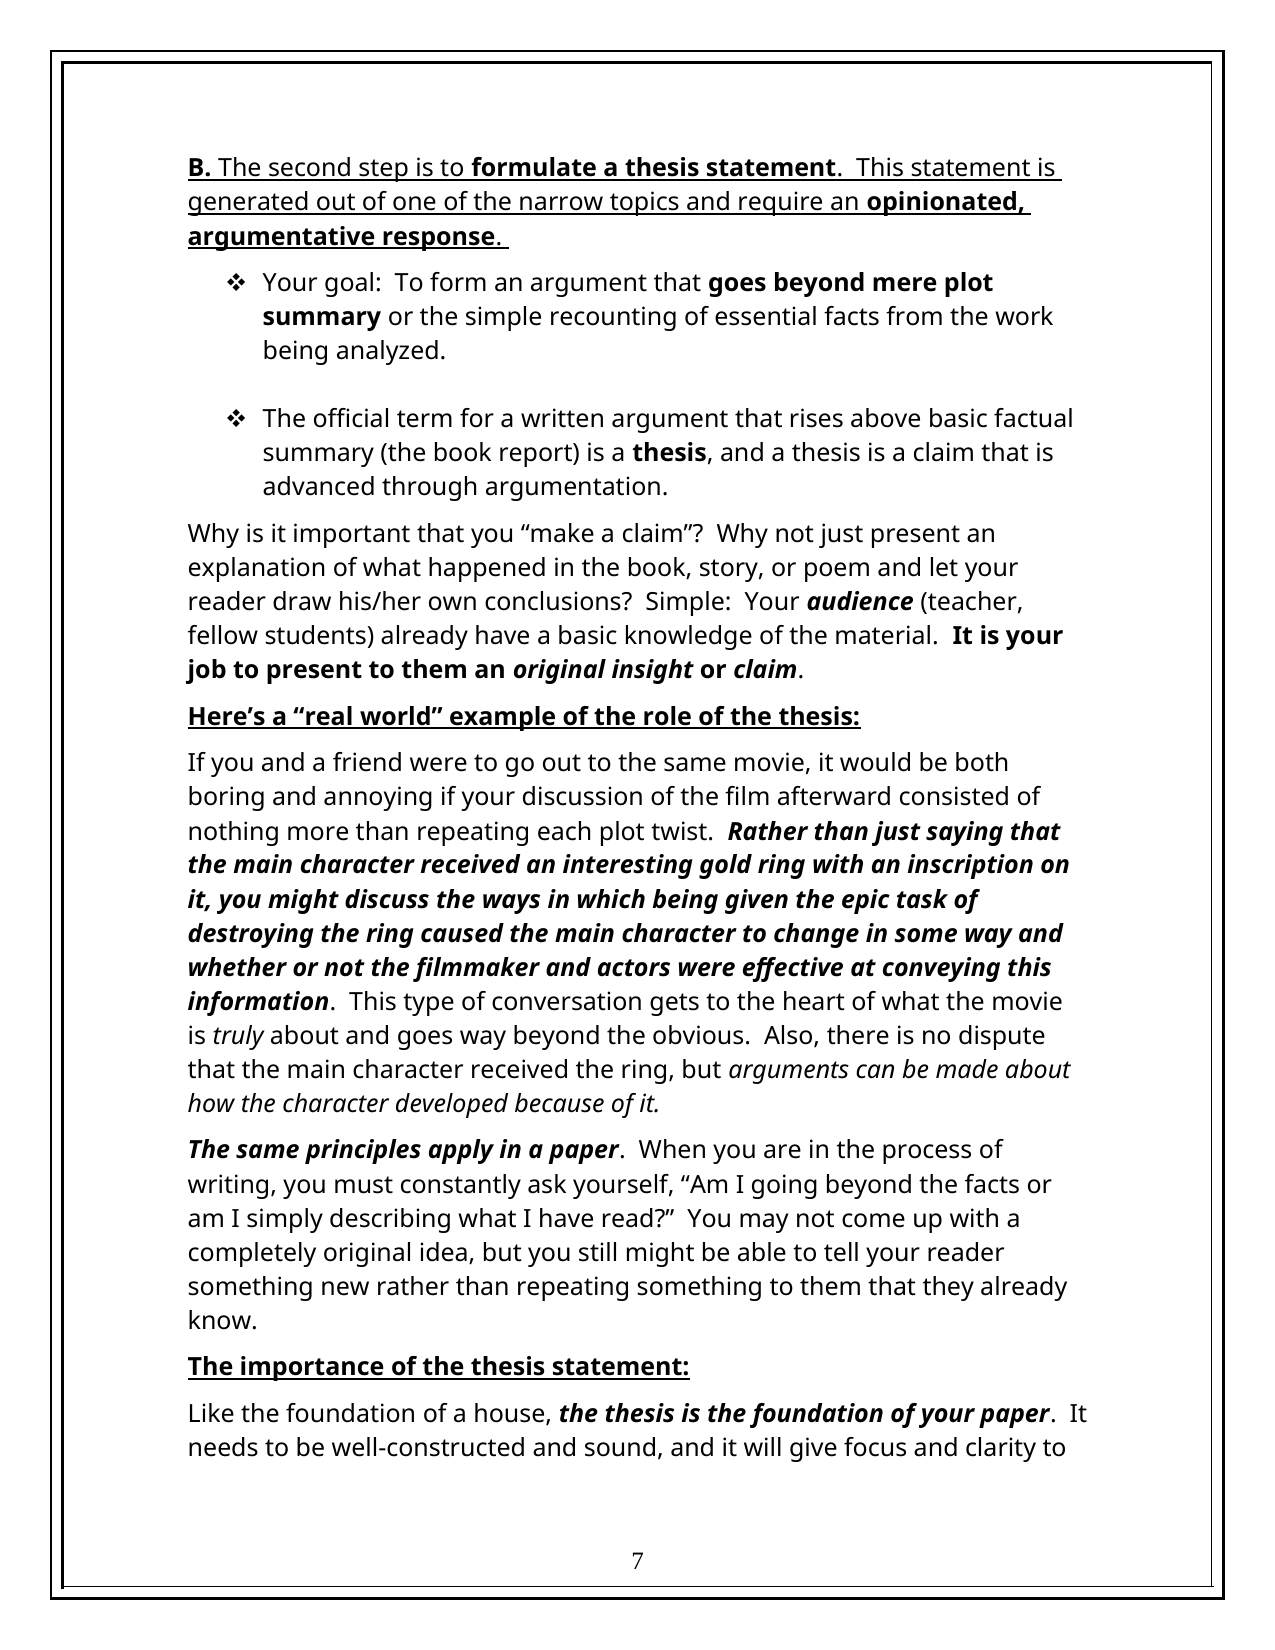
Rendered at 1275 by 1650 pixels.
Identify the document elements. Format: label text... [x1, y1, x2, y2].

text Here’s a “real world” example of the role of the thesis: [187, 698, 1087, 732]
text If you and a friend were to go out to the same movie, it would be both boring and annoying if your discussion of the film afterward consisted of nothing more than repeating each plot twist. Rather than just saying that the main character received an interesting gold ring with an inscription on it, you might discuss the ways in which being given the epic task of destroying the ring caused the main character to change in some way and whether or not the filmmaker and actors were effective at conveying this information. This type of conversation gets to the heart of what the movie is truly about and goes way beyond the obvious. Also, there is no dispute that the main character received the ring, but arguments can be made about how the character developed because of it. [187, 745, 1087, 1120]
list The official term for a written argument that rises above basic factual summary (the book report) is a thesis, and a thesis is a claim that is advanced through argumentation. [225, 401, 1087, 503]
list Your goal: To form an argument that goes beyond mere plot summary or the simple recounting of essential facts from the work being analyzed. [225, 265, 1087, 367]
text B. The second step is to formulate a thesis statement. This statement is generated out of one of the narrow topics and require an opinionated, argumentative response. [187, 150, 1087, 252]
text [187, 1396, 1087, 1464]
text Why is it important that you “make a claim”? Why not just present an explanation of what happened in the book, story, or poem and let your reader draw his/her own conclusions? Simple: Your audience (teacher, fellow students) already have a basic knowledge of the material. It is your job to present to them an original insight or claim. [187, 516, 1087, 686]
text The importance of the thesis statement: [187, 1349, 1087, 1383]
text The same principles apply in a paper. When you are in the process of writing, you must constantly ask yourself, “Am I going beyond the facts or am I simply describing what I have read?” You may not come up with a completely original idea, but you still might be able to tell your reader something new rather than repeating something to them that they already know. [187, 1132, 1087, 1337]
